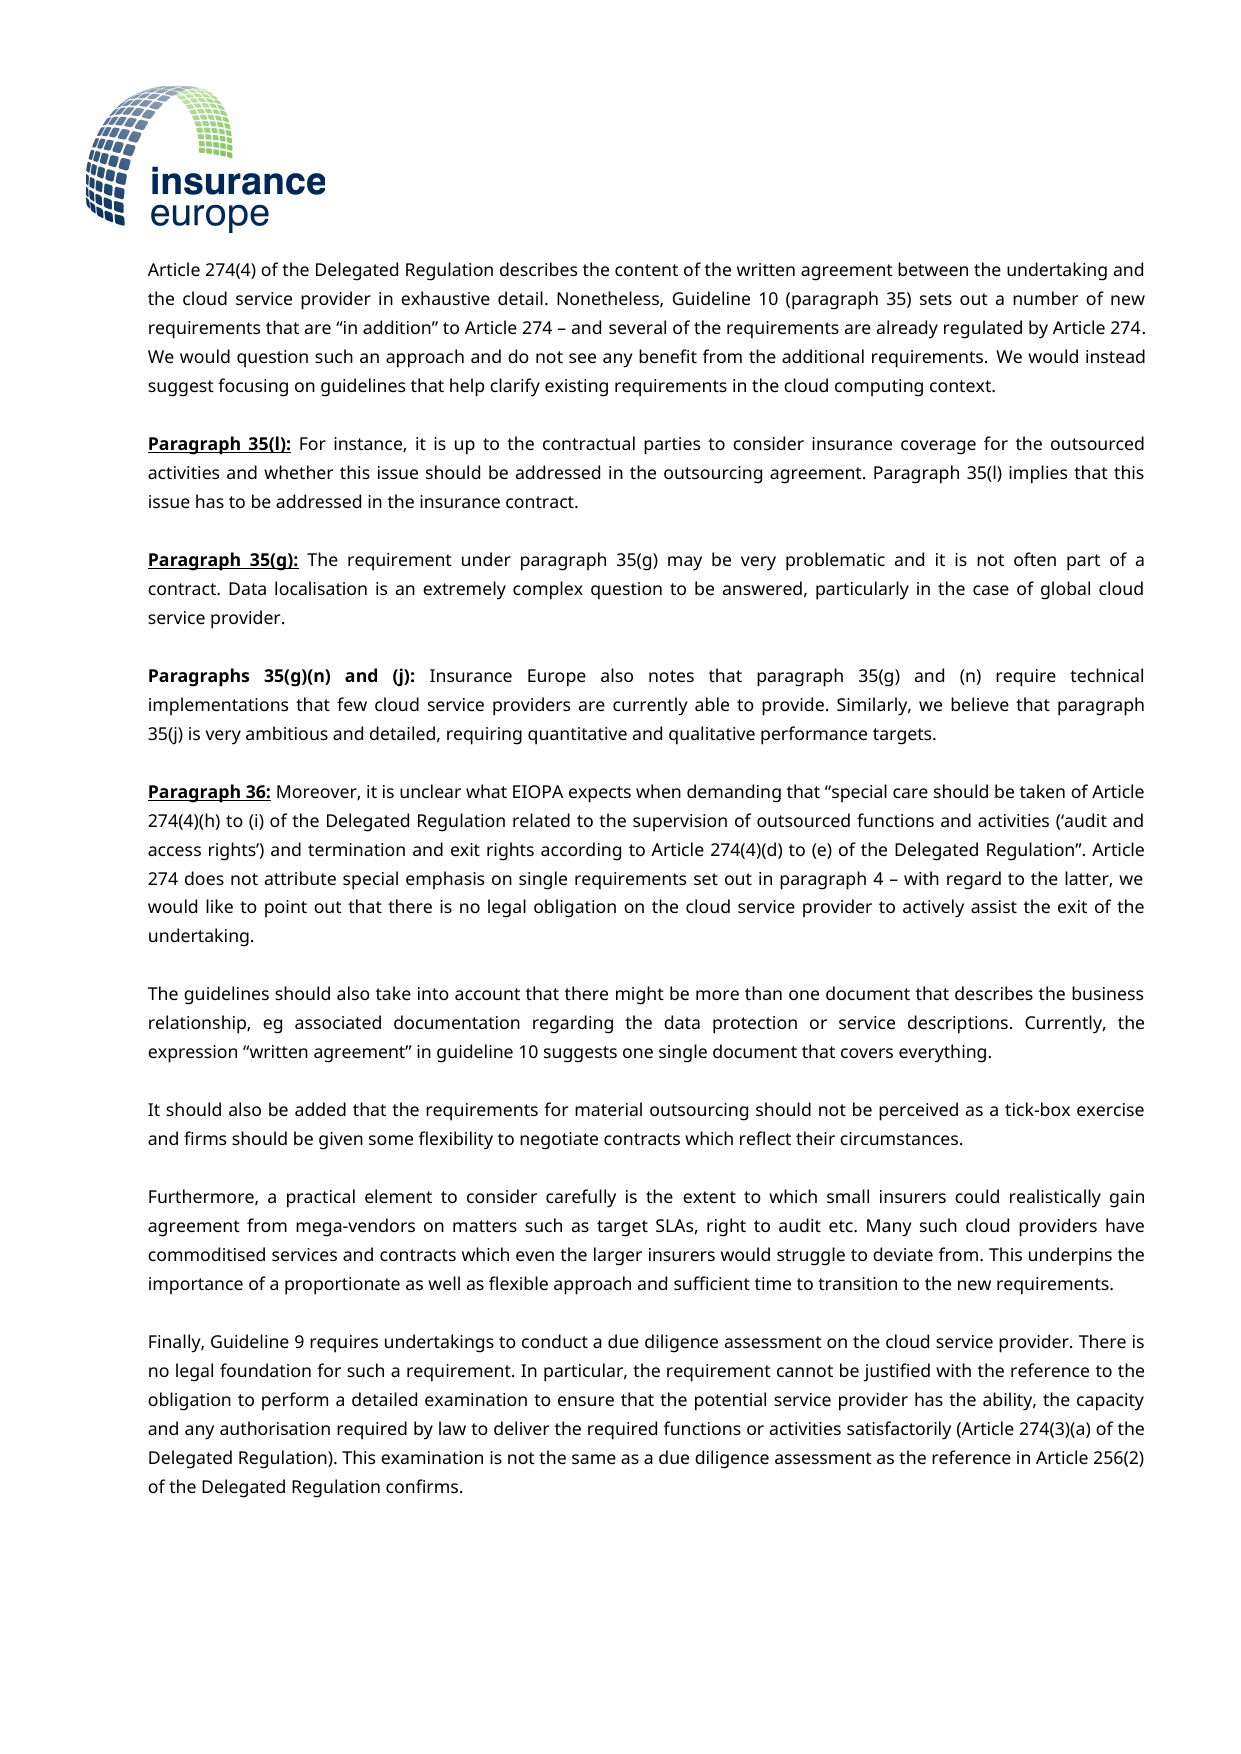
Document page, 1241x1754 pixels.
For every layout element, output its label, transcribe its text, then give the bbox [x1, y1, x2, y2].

picture [86, 86, 325, 233]
text Paragraph 36: Moreover, it is unclear what EIOPA expects when demanding that “special care should be taken of Article 274(4)(h) to (i) of the Delegated Regulation related to the supervision of outsourced functions and activities (‘audit and access rights’) and termination and exit rights according to Article 274(4)(d) to (e) of the Delegated Regulation”. Article 274 does not attribute special emphasis on single requirements set out in paragraph 4 – with regard to the latter, we would like to point out that there is no legal obligation on the cloud service provider to actively assist the exit of the undertaking. [148, 779, 1146, 948]
text It should also be added that the requirements for material outsourcing should not be perceived as a tick-box exercise and firms should be given some flexibility to negotiate contracts which reflect their circumstances. [148, 1098, 1146, 1151]
text The guidelines should also take into account that there might be more than one document that describes the business relationship, eg associated documentation regarding the data protection or service descriptions. Currently, the expression “written agreement” in guideline 10 suggests one single document that covers everything. [148, 982, 1146, 1064]
text Finally, Guideline 9 requires undertakings to conduct a due diligence assessment on the cloud service provider. There is no legal foundation for such a requirement. In particular, the requirement cannot be justified with the reference to the obligation to perform a detailed examination to ensure that the potential service provider has the ability, the capacity and any authorisation required by law to deliver the required functions or activities satisfactorily (Article 274(3)(a) of the Delegated Regulation). This examination is not the same as a due diligence assessment as the reference in Article 256(2) of the Delegated Regulation confirms. [148, 1329, 1146, 1498]
text Paragraph 35(l): For instance, it is up to the contractual parties to consider insurance coverage for the outsourced activities and whether this issue should be addressed in the outsourcing agreement. Paragraph 35(l) implies that this issue has to be addressed in the insurance contract. [148, 432, 1146, 514]
text Article 274(4) of the Delegated Regulation describes the content of the written agreement between the undertaking and the cloud service provider in exhaustive detail. Nonetheless, Guideline 10 (paragraph 35) sets out a number of new requirements that are “in addition” to Article 274 – and several of the requirements are already regulated by Article 274. We would question such an approach and do not see any benefit from the additional requirements. We would instead suggest focusing on guidelines that help clarify existing requirements in the cloud computing context. [148, 258, 1146, 398]
text Paragraph 35(g): The requirement under paragraph 35(g) may be very problematic and it is not often part of a contract. Data localisation is an extremely complex question to be answered, particularly in the case of global cloud service provider. [148, 547, 1146, 629]
text Paragraphs 35(g)(n) and (j): Insurance Europe also notes that paragraph 35(g) and (n) require technical implementations that few cloud service providers are currently able to provide. Similarly, we believe that paragraph 35(j) is very ambitious and detailed, requiring quantitative and qualitative performance targets. [148, 663, 1146, 745]
text Furthermore, a practical element to consider carefully is the extent to which small insurers could realistically gain agreement from mega-vendors on matters such as target SLAs, right to audit etc. Many such cloud providers have commoditised services and contracts which even the larger insurers would struggle to deviate from. This underpins the importance of a proportionate as well as flexible approach and sufficient time to transition to the new requirements. [148, 1184, 1146, 1296]
